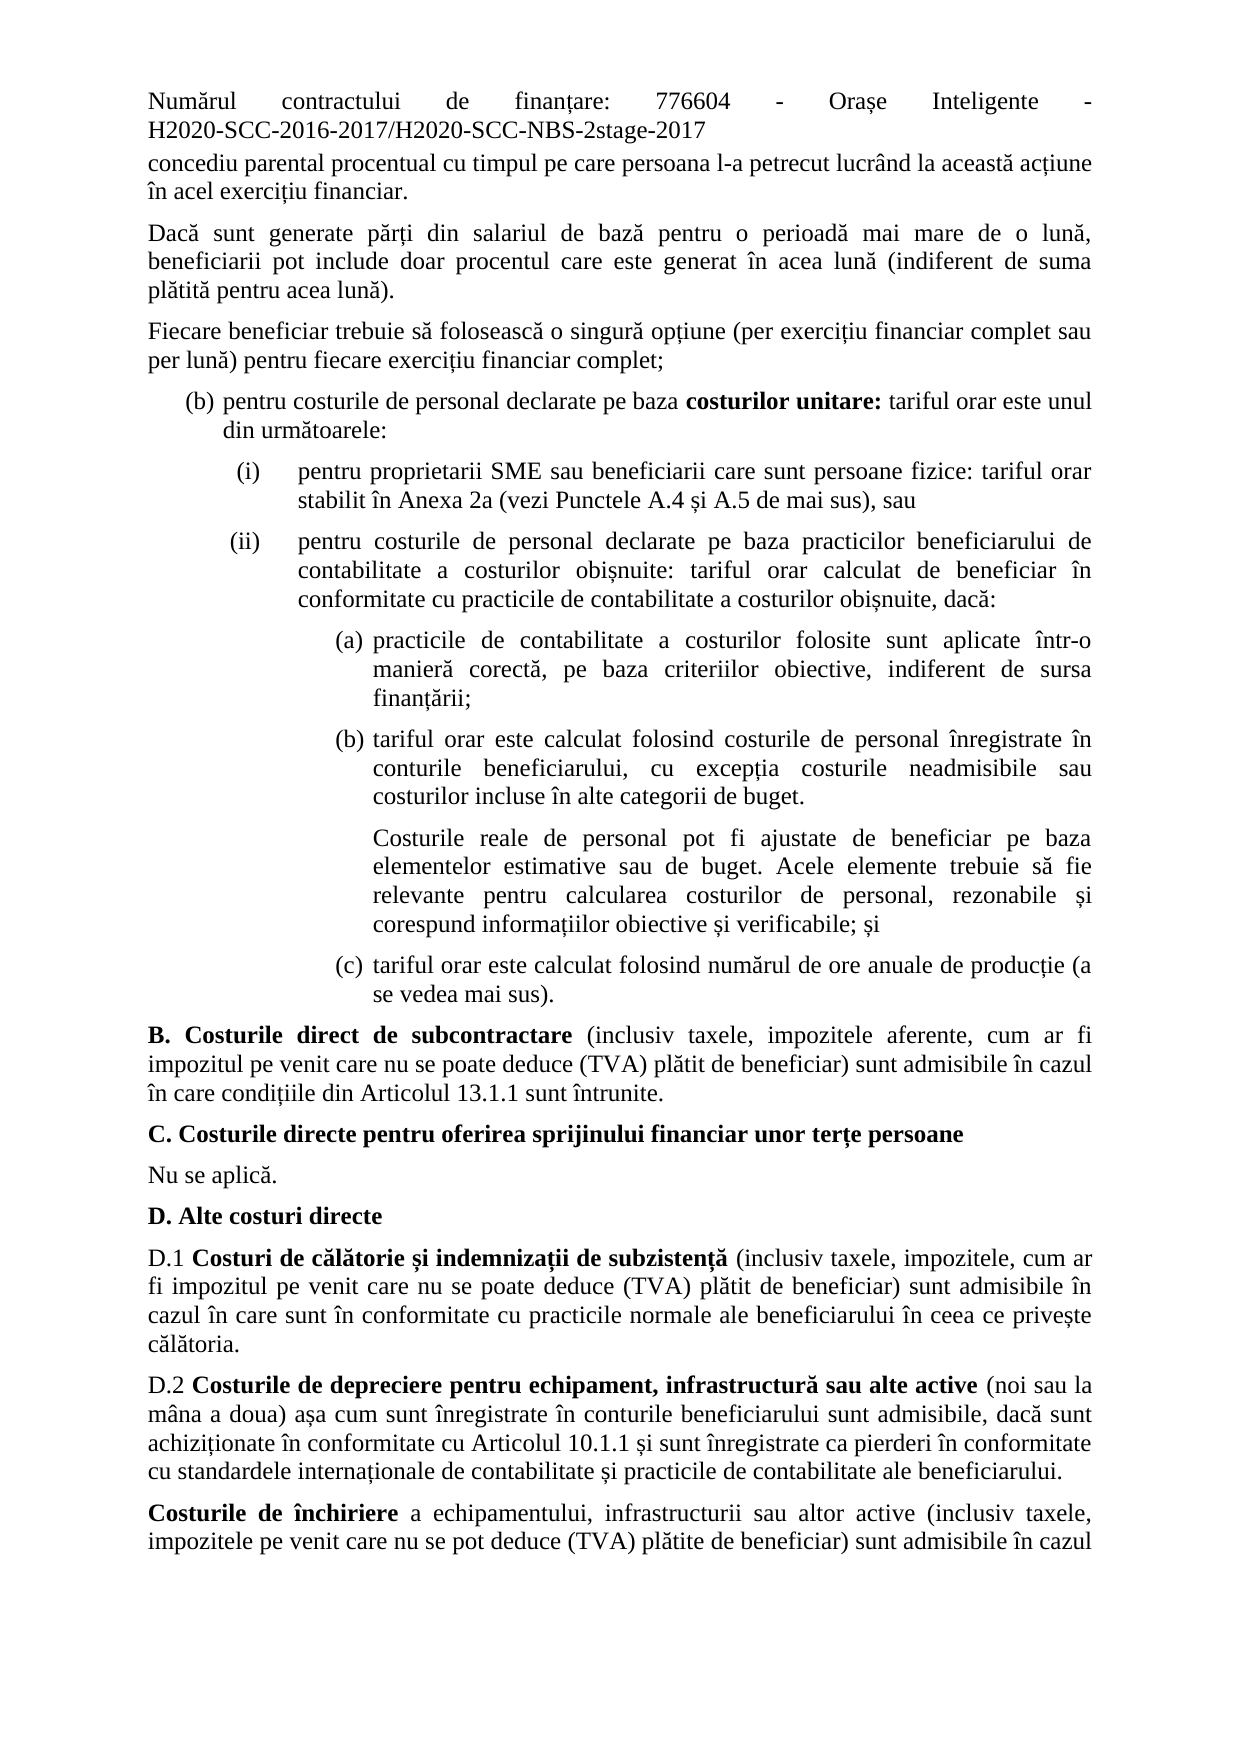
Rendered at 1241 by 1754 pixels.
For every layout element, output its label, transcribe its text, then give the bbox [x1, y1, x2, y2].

list practicile de contabilitate a costurilor folosite sunt aplicate într-o manieră corectă, pe baza criteriilor obiective, indiferent de sursa finanțării; [335, 625, 1093, 711]
text D.2 Costurile de depreciere pentru echipament, infrastructură sau alte active (noi sau la mâna a doua) așa cum sunt înregistrate în conturile beneficiarului sunt admisibile, dacă sunt achiziționate în conformitate cu Articolul 10.1.1 și sunt înregistrate ca pierderi în conformitate cu standardele internaționale de contabilitate și practicile de contabilitate ale beneficiarului. [148, 1370, 1093, 1485]
text Dacă sunt generate părți din salariul de bază pentru o perioadă mai mare de o lună, beneficiarii pot include doar procentul care este generat în acea lună (indiferent de suma plătită pentru acea lună). [148, 218, 1093, 304]
list pentru costurile de personal declarate pe baza practicilor beneficiarului de contabilitate a costurilor obișnuite: tariful orar calculat de beneficiar în conformitate cu practicile de contabilitate a costurilor obișnuite, dacă: [260, 526, 1093, 613]
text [148, 148, 1093, 205]
text C. Costurile directe pentru oferirea sprijinului financiar unor terțe persoane [148, 1119, 1093, 1148]
list tariful orar este calculat folosind costurile de personal înregistrate în conturile beneficiarului, cu excepția costurile neadmisibile sau costurilor incluse în alte categorii de buget. [335, 724, 1093, 810]
text Fiecare beneficiar trebuie să folosească o singură opțiune (per exercițiu financiar complet sau per lună) pentru fiecare exercițiu financiar complet; [148, 316, 1093, 374]
text D. Alte costuri directe [148, 1201, 1093, 1230]
list Costurile reale de personal pot fi ajustate de beneficiar pe baza elementelor estimative sau de buget. Acele elemente trebuie să fie relevante pentru calcularea costurilor de personal, rezonabile și corespund informațiilor obiective și verificabile; și [373, 823, 1093, 938]
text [148, 1498, 1093, 1555]
text B. Costurile direct de subcontractare (inclusiv taxele, impozitele aferente, cum ar fi impozitul pe venit care nu se poate deduce (TVA) plătit de beneficiar) sunt admisibile în cazul în care condițiile din Articolul 13.1.1 sunt întrunite. [148, 1020, 1093, 1106]
text D.1 Costuri de călătorie și indemnizații de subzistență (inclusiv taxele, impozitele, cum ar fi impozitul pe venit care nu se poate deduce (TVA) plătit de beneficiar) sunt admisibile în cazul în care sunt în conformitate cu practicile normale ale beneficiarului în ceea ce privește călătoria. [148, 1243, 1093, 1358]
list tariful orar este calculat folosind numărul de ore anuale de producție (a se vedea mai sus). [335, 950, 1093, 1008]
list pentru costurile de personal declarate pe baza costurilor unitare: tariful orar este unul din următoarele: [185, 386, 1093, 444]
list pentru proprietarii SME sau beneficiarii care sunt persoane fizice: tariful orar stabilit în Anexa 2a (vezi Punctele A.4 și A.5 de mai sus), sau [260, 456, 1093, 514]
text Nu se aplică. [148, 1160, 1093, 1189]
